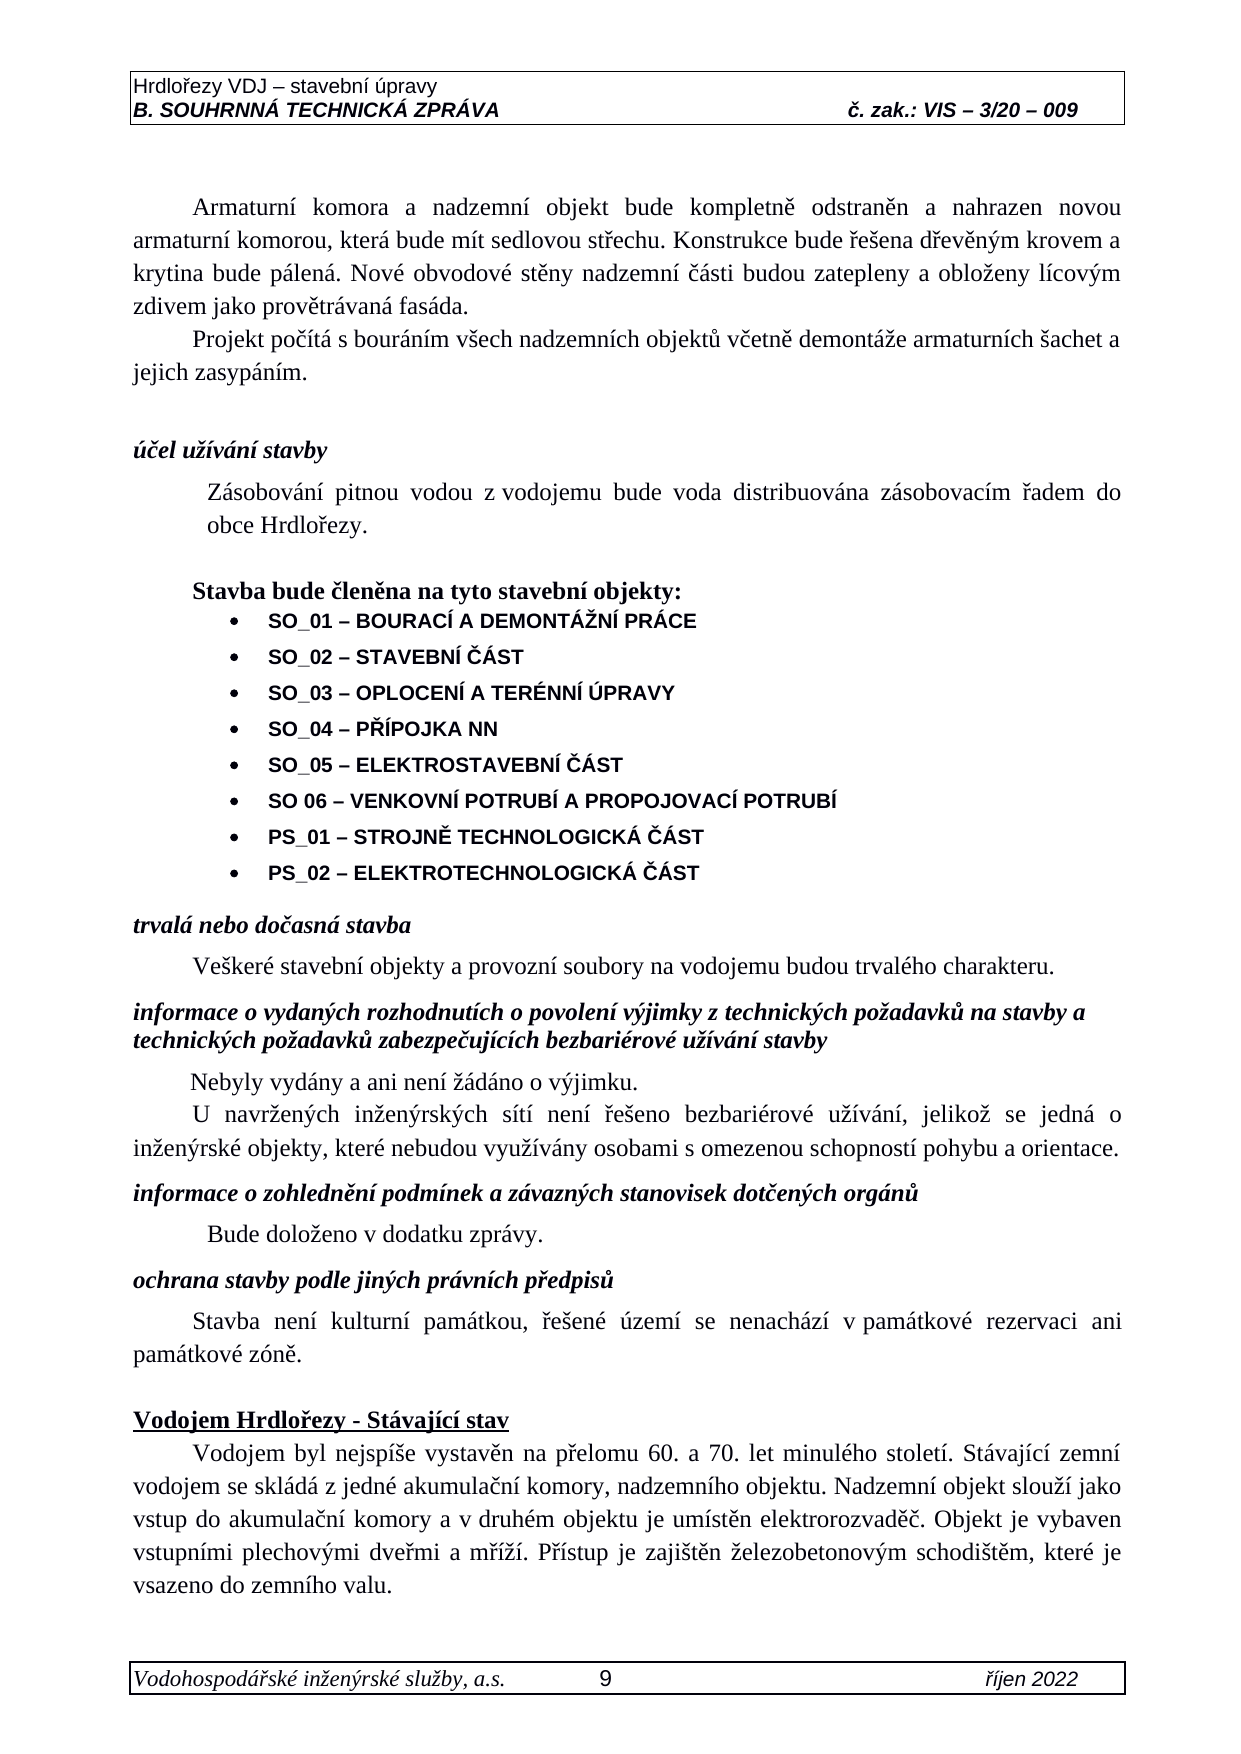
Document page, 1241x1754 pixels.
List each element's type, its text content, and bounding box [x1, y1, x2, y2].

text U navržených inženýrských sítí není řešeno bezbariérové užívání, jelikož se jedná o inženýrské objekty, které nebudou využívány osobami s omezenou schopností pohybu a orientace. [133, 1099, 1122, 1161]
list SO_03 – OPLOCENÍ A TERÉNNÍ ÚPRAVY [230, 681, 1122, 705]
list SO_05 – ELEKTROSTAVEBNÍ ČÁST [230, 753, 1122, 777]
text Stavba není kulturní památkou, řešené území se nenachází v památkové rezervaci ani památkové zóně. [133, 1306, 1122, 1368]
list SO_01 – BOURACÍ A DEMONTÁŽNÍ PRÁCE [230, 609, 1122, 633]
list SO 06 – VENKOVNÍ POTRUBÍ A PROPOJOVACÍ POTRUBÍ [230, 789, 1122, 813]
text účel užívání stavby [133, 436, 1122, 464]
text trvalá nebo dočasná stavba [133, 910, 1122, 938]
text Zásobování pitnou vodou z vodojemu bude voda distribuována zásobovacím řadem do obce Hrdlořezy. [207, 477, 1122, 539]
text Vodojem Hrdlořezy - Stávající stav [133, 1405, 1122, 1434]
text Veškeré stavební objekty a provozní soubory na vodojemu budou trvalého charakteru. [133, 951, 1122, 980]
text Nebyly vydány a ani není žádáno o výjimku. [177, 1067, 1122, 1095]
text informace o zohlednění podmínek a závazných stanovisek dotčených orgánů [133, 1178, 1122, 1207]
text Armaturní komora a nadzemní objekt bude kompletně odstraněn a nahrazen novou armaturní komorou, která bude mít sedlovou střechu. Konstrukce bude řešena dřevěným krovem a krytina bude pálená. Nové obvodové stěny nadzemní části budou zatepleny a obloženy lícovým zdivem jako provětrávaná fasáda. [133, 192, 1122, 320]
text Vodojem byl nejspíše vystavěn na přelomu 60. a 70. let minulého století. Stávající zemní vodojem se skládá z jedné akumulační komory, nadzemního objektu. Nadzemní objekt slouží jako vstup do akumulační komory a v druhém objektu je umístěn elektrorozvaděč. Objekt je vybaven vstupními plechovými dveřmi a mříží. Přístup je zajištěn železobetonovým schodištěm, které je vsazeno do zemního valu. [133, 1438, 1122, 1599]
text jejich zasypáním. [133, 357, 1122, 386]
text ochrana stavby podle jiných právních předpisů [133, 1265, 1122, 1294]
text Stavba bude členěna na tyto stavební objekty: [133, 576, 1122, 605]
text Projekt počítá s bouráním všech nadzemních objektů včetně demontáže armaturních šachet a [133, 324, 1122, 353]
text Bude doloženo v dodatku zprávy. [207, 1219, 1122, 1248]
text informace o vydaných rozhodnutích o povolení výjimky z technických požadavků na stavby a technických požadavků zabezpečujících bezbariérové užívání stavby [133, 997, 1122, 1054]
list SO_04 – PŘÍPOJKA NN [230, 717, 1122, 741]
list SO_02 – STAVEBNÍ ČÁST [230, 645, 1122, 669]
list PS_02 – ELEKTROTECHNOLOGICKÁ ČÁST [230, 861, 1122, 885]
list PS_01 – STROJNĚ TECHNOLOGICKÁ ČÁST [230, 825, 1122, 849]
